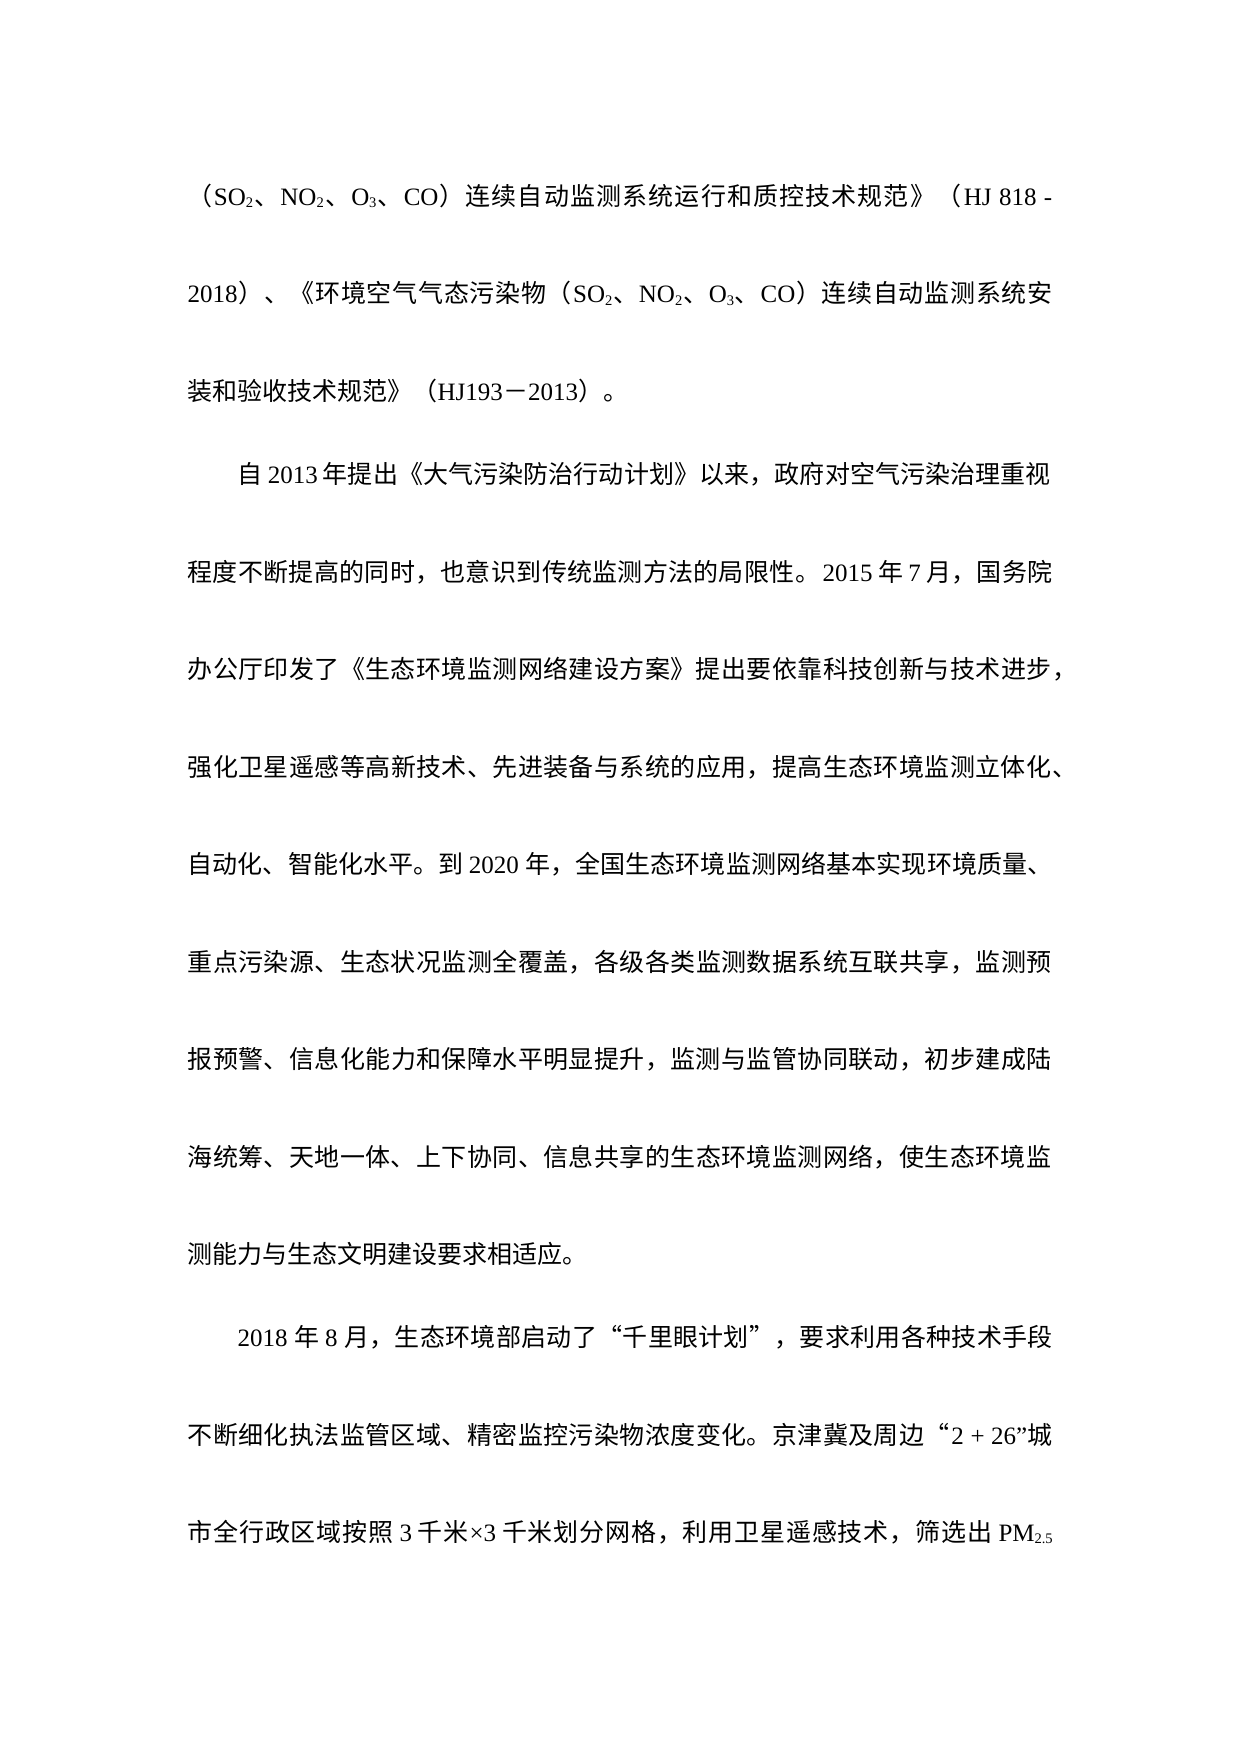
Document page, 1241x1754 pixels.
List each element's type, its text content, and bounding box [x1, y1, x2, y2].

text 自2013年提出《大气污染防治行动计划》以来，政府对空气污染治理重视程度不断提高的同时，也意识到传统监测方法的局限性。2015年7月，国务院办公厅印发了《生态环境监测网络建设方案》提出要依靠科技创新与技术进步，强化卫星遥感等高新技术、先进装备与系统的应用，提高生态环境监测立体化、自动化、智能化水平。到2020 年，全国生态环境监测网络基本实现环境质量、重点污染源、生态状况监测全覆盖，各级各类监测数据系统互联共享，监测预报预警、信息化能力和保障水平明显提升，监测与监管协同联动，初步建成陆海统筹、天地一体、上下协同、信息共享的生态环境监测网络，使生态环境监测能力与生态文明建设要求相适应。 [187, 440, 1053, 1285]
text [187, 162, 1053, 422]
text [187, 1303, 1053, 1563]
